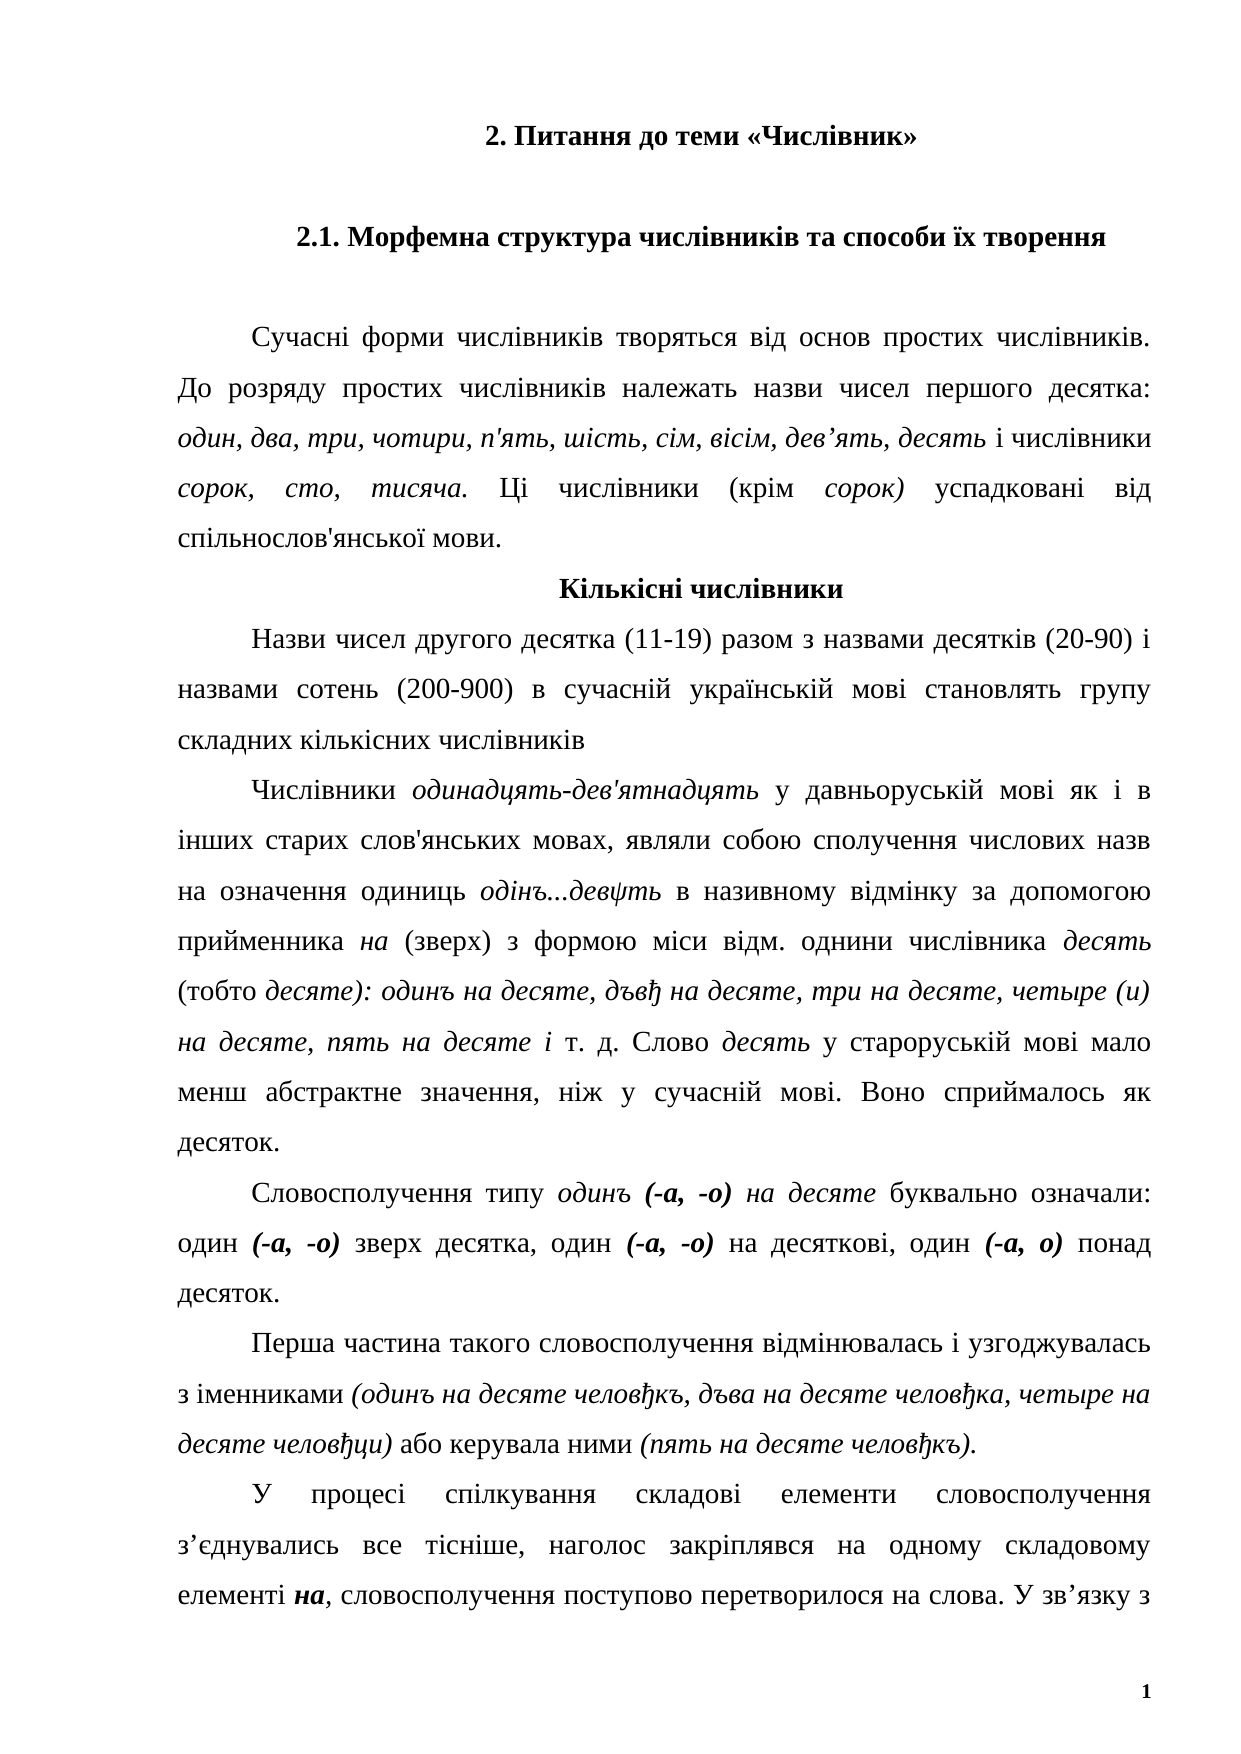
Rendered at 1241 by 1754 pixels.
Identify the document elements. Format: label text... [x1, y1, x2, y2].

text Числівники одинадцять-дев'ятнадцять у давньоруській мові як і в інших старих слов'янських мовах, являли собою сполучення числових назв на означення одиниць одінъ...девψть в називному відмінку за допомогою прийменника на (зверх) з формою міси відм. однини числівника десять (тобто десяте): одинъ на десяте, дъвђ на десяте, три на десяте, четыре (и) на десяте, пять на десяте і т. д. Слово десять у староруській мові мало менш абстрактне значення, ніж у сучасній мові. Воно сприймалось як десяток. [177, 772, 1152, 1158]
text 2.1. Морфемна структура числівників та способи їх творення [177, 219, 1152, 252]
text Перша частина такого словосполучення відмінювалась і узгоджувалась з іменниками (одинъ на десяте человђкъ, дъва на десяте человђка, четыре на десяте человђци) або керувала ними (пять на десяте человђкъ). [177, 1326, 1152, 1460]
text 2. Питання до теми «Числівник» [177, 118, 1152, 152]
text Кількісні числівники [177, 571, 1152, 604]
text Сучасні форми числівників творяться від основ простих числівників. До розряду простих числівників належать назви чисел першого десятка: один, два, три, чотири, п'ять, шість, сім, вісім, дев’ять, десять і числівники сорок, сто, тисяча. Ці числівники (крім сорок) успадковані від спільнослов'янської мови. [177, 319, 1152, 554]
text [177, 1477, 1152, 1611]
text Назви чисел другого десятка (11-19) разом з назвами десятків (20-90) і назвами сотень (200-900) в сучасній українській мові становлять групу складних кількісних числівників [177, 621, 1152, 755]
text Словосполучення типу одинъ (-а, -о) на десяте буквально означали: один (-а, -о) зверх десятка, один (-а, -о) на десяткові, один (-а, о) понад десяток. [177, 1175, 1152, 1309]
